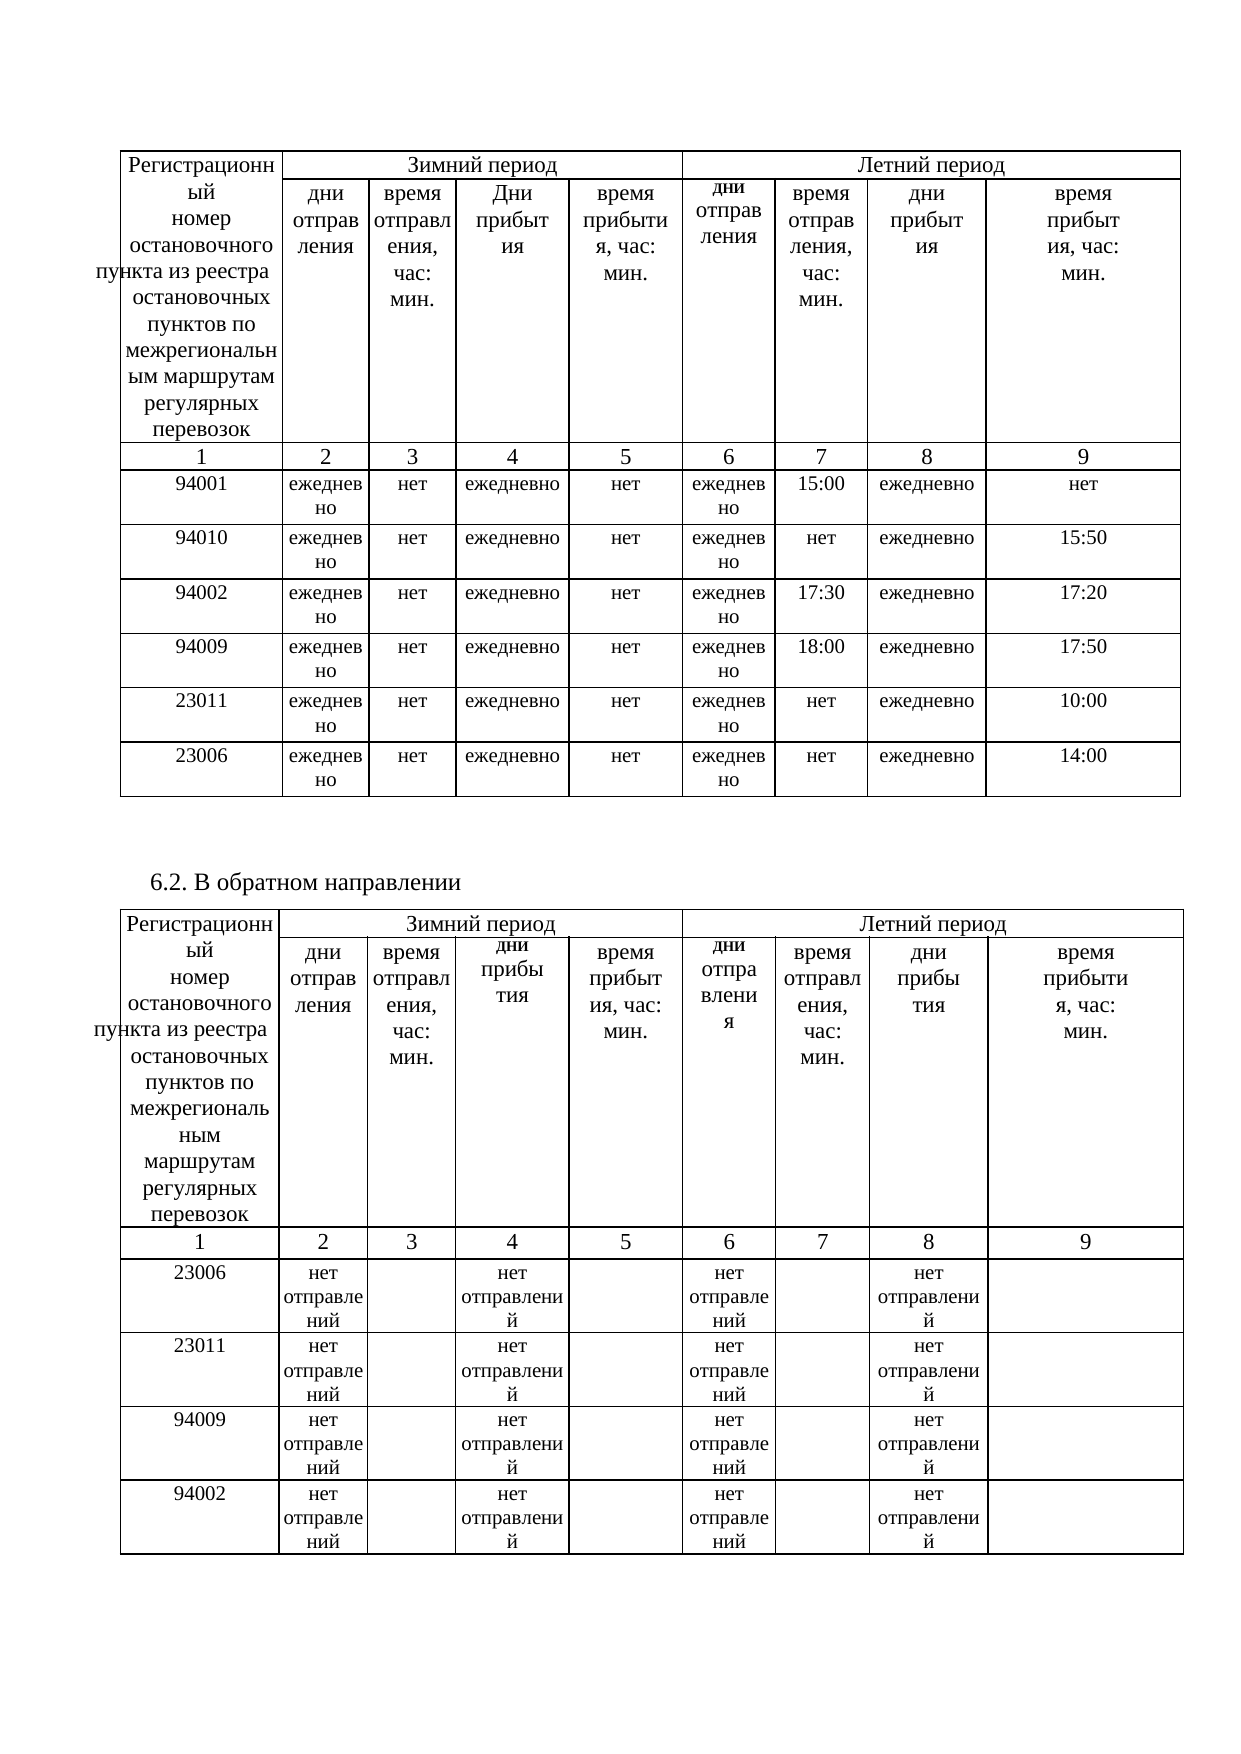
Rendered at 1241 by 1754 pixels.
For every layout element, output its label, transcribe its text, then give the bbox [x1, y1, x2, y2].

table_cell 18:00 [776, 634, 867, 687]
table_cell нет [370, 471, 455, 524]
table_cell [570, 1260, 682, 1332]
table_cell 15:50 [987, 525, 1180, 578]
table_cell ДНИ отправ ления [683, 180, 774, 441]
table_cell нет [776, 525, 867, 578]
table_cell [989, 1333, 1183, 1406]
table_header Зимний период [283, 152, 682, 178]
table_cell нет [570, 688, 682, 741]
table_cell 4 [456, 1228, 568, 1258]
table_cell [776, 1481, 869, 1553]
table_cell ежедневно [283, 525, 368, 578]
table_cell 3 [368, 1228, 455, 1258]
table_cell 94009 [121, 634, 282, 687]
table_cell ежедневно [457, 580, 568, 632]
table_cell 94002 [121, 1481, 278, 1553]
table_cell [776, 1333, 869, 1406]
table_cell [570, 1481, 682, 1553]
table_cell 1 [121, 443, 282, 469]
table_cell 4 [457, 443, 568, 469]
table_cell 17:20 [987, 580, 1180, 632]
table_cell 9 [989, 1228, 1183, 1258]
table_cell ежедневно [868, 634, 985, 687]
table_cell нет [370, 743, 455, 796]
table_cell ежедневно [283, 634, 368, 687]
table_cell нет [570, 525, 682, 578]
table_cell нет отправлений [280, 1333, 367, 1406]
table_cell нет отправлений [456, 1333, 568, 1406]
table_cell Дни прибыт ия [457, 180, 568, 441]
table_cell ежедневно [457, 471, 568, 524]
table_cell нет отправлений [280, 1481, 367, 1553]
table_cell нет [370, 525, 455, 578]
table_cell дни прибыт ия [868, 180, 985, 441]
table_cell [368, 1481, 455, 1553]
table_cell ежедневно [868, 580, 985, 632]
table_header Летний период [683, 152, 1180, 178]
table_cell 1 [121, 1228, 278, 1258]
table_cell [368, 1260, 455, 1332]
table_cell ежедневно [457, 743, 568, 796]
table_cell нет отправлений [870, 1260, 987, 1332]
table_cell 2 [283, 443, 368, 469]
table_cell нет отправлений [870, 1481, 987, 1553]
table_cell 8 [870, 1228, 987, 1258]
table_cell 9 [987, 443, 1180, 469]
table_cell время прибыт ия, час: мин. [570, 938, 682, 1226]
table_cell ежедневно [868, 525, 985, 578]
table_cell время прибыти я, час: мин. [570, 180, 682, 441]
table_cell нет отправлений [456, 1407, 568, 1479]
table_cell 3 [370, 443, 455, 469]
table_cell время отправ ления, час: мин. [776, 180, 867, 441]
table_cell 10:00 [987, 688, 1180, 741]
table_cell нет [987, 471, 1180, 524]
table_cell нет [370, 580, 455, 632]
table_cell нет отправлений [683, 1481, 775, 1553]
table_cell нет отправлений [870, 1333, 987, 1406]
table_cell время прибыт ия, час: мин. [987, 180, 1180, 441]
table_cell [368, 1333, 455, 1406]
table_cell [776, 1260, 869, 1332]
table_cell ежедневно [683, 580, 774, 632]
table_cell 7 [776, 443, 867, 469]
table_cell ежедневно [683, 471, 774, 524]
table_cell 94001 [121, 471, 282, 524]
table_cell 5 [570, 1228, 682, 1258]
table_cell нет [570, 743, 682, 796]
table_cell нет отправлений [683, 1333, 775, 1406]
table_cell ежедневно [457, 688, 568, 741]
table_cell нет [570, 471, 682, 524]
table_cell 14:00 [987, 743, 1180, 796]
table_cell нет отправлений [683, 1407, 775, 1479]
table_cell дни прибы тия [870, 938, 987, 1226]
table_cell время отправл ения, час: мин. [370, 180, 455, 441]
table_cell ежедневно [683, 688, 774, 741]
table_cell ежедневно [457, 634, 568, 687]
table_cell ежедневно [868, 471, 985, 524]
table_cell ежедневно [283, 688, 368, 741]
table_cell ежедневно [683, 525, 774, 578]
table_cell 94009 [121, 1407, 278, 1479]
table_cell 2 [280, 1228, 367, 1258]
table_cell ежедневно [868, 688, 985, 741]
table_cell 17:50 [987, 634, 1180, 687]
table_cell нет отправлений [683, 1260, 775, 1332]
table_cell нет отправлений [280, 1407, 367, 1479]
table_cell 6 [683, 443, 774, 469]
table_cell [368, 1407, 455, 1479]
table_header Зимний период [280, 910, 682, 936]
table_cell ежедневно [283, 471, 368, 524]
table_cell 94010 [121, 525, 282, 578]
table_cell время отправл ения, час: мин. [776, 938, 869, 1226]
table_cell 17:30 [776, 580, 867, 632]
table_cell 23011 [121, 1333, 278, 1406]
table_cell нет отправлений [870, 1407, 987, 1479]
table_cell [989, 1407, 1183, 1479]
table_cell время отправл ения, час: мин. [368, 938, 455, 1226]
table_cell ДНИ прибы тия [456, 938, 568, 1226]
table_cell [776, 1407, 869, 1479]
table_cell 5 [570, 443, 682, 469]
table_cell 8 [868, 443, 985, 469]
table_cell 23011 [121, 688, 282, 741]
table_header Регистрационный номер остановочного пункта из реестра остановочных пунктов по межрегиональным маршрутам регулярных перевозок [121, 152, 282, 441]
table_cell нет [370, 634, 455, 687]
table_cell время прибыти я, час: мин. [989, 938, 1183, 1226]
table_cell 94002 [121, 580, 282, 632]
text 6.2. В обратном направлении [150, 867, 1090, 896]
table_cell нет [570, 634, 682, 687]
table_cell дни отправ ления [283, 180, 368, 441]
table_cell [989, 1260, 1183, 1332]
table_cell ежедневно [868, 743, 985, 796]
table_cell ДНИ отпра влени я [683, 938, 775, 1226]
table_cell 6 [683, 1228, 775, 1258]
table_cell [570, 1333, 682, 1406]
table_cell ежедневно [683, 634, 774, 687]
table_cell нет отправлений [456, 1260, 568, 1332]
table_cell 7 [776, 1228, 869, 1258]
table_cell нет отправлений [456, 1481, 568, 1553]
table_cell нет [570, 580, 682, 632]
table_cell нет [370, 688, 455, 741]
table_cell 15:00 [776, 471, 867, 524]
table_cell 23006 [121, 743, 282, 796]
table_cell дни отправ ления [280, 938, 367, 1226]
table_cell 23006 [121, 1260, 278, 1332]
table_cell ежедневно [283, 743, 368, 796]
table_header Летний период [683, 910, 1183, 936]
table_cell [989, 1481, 1183, 1553]
table_cell нет [776, 743, 867, 796]
table_cell ежедневно [457, 525, 568, 578]
table_cell ежедневно [283, 580, 368, 632]
table_cell нет отправлений [280, 1260, 367, 1332]
table_header Регистрационный номер остановочного пункта из реестра остановочных пунктов по межрегиональным маршрутам регулярных перевозок [121, 910, 278, 1226]
table_cell ежедневно [683, 743, 774, 796]
table_cell [570, 1407, 682, 1479]
table_cell нет [776, 688, 867, 741]
